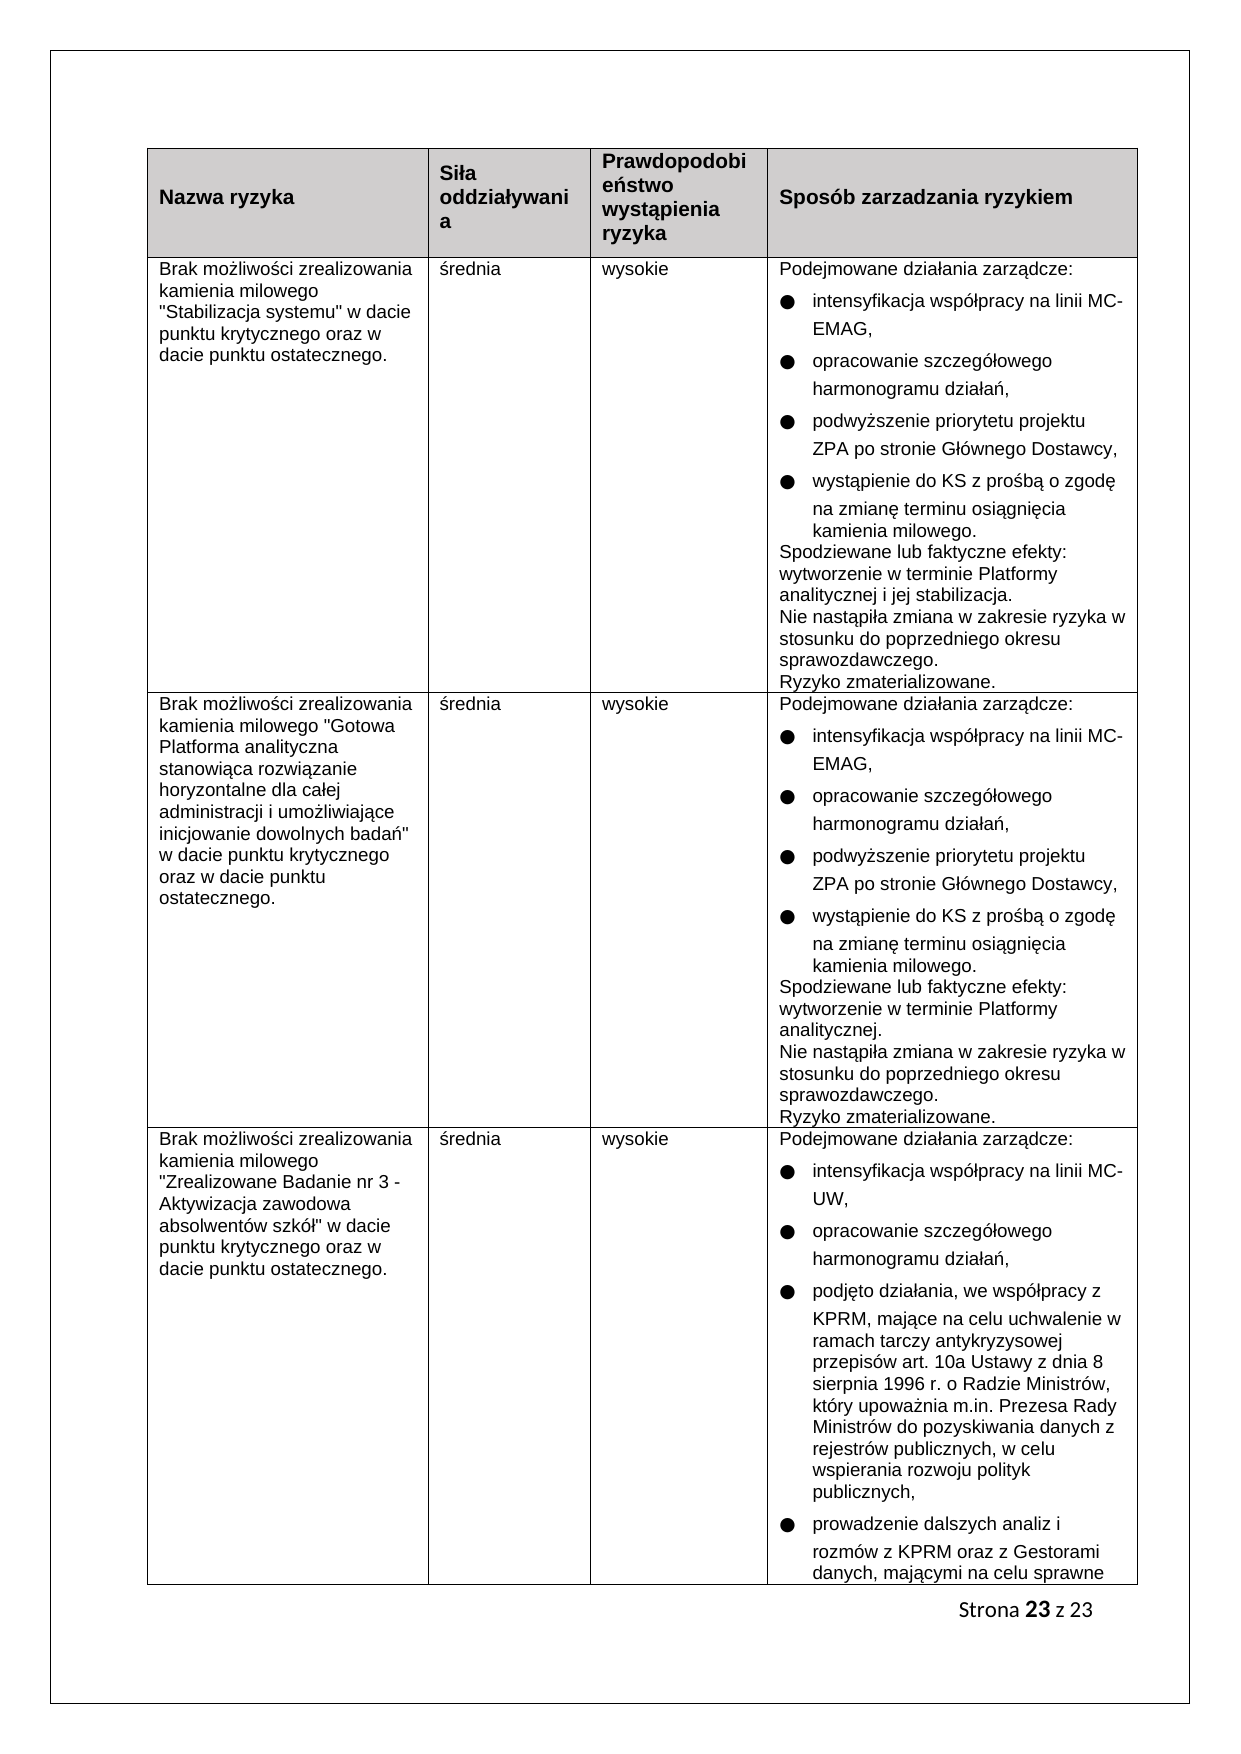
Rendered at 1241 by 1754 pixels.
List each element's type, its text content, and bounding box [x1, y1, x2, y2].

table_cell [768, 1128, 1137, 1584]
table_cell wysokie [591, 258, 767, 692]
table_cell wysokie [591, 1128, 767, 1584]
table_cell średnia [429, 693, 590, 1127]
table_cell Brak możliwości zrealizowania kamienia milowego "Stabilizacja systemu" w dacie punktu krytycznego oraz w dacie punktu ostatecznego. [148, 258, 428, 692]
table_cell wysokie [591, 693, 767, 1127]
table_cell Brak możliwości zrealizowania kamienia milowego "Gotowa Platforma analityczna stanowiąca rozwiązanie horyzontalne dla całej administracji i umożliwiające inicjowanie dowolnych badań" w dacie punktu krytycznego oraz w dacie punktu ostatecznego. [148, 693, 428, 1127]
table_cell Podejmowane działania zarządcze: intensyfikacja współpracy na linii MC-EMAG, opracowanie szczegółowego harmonogramu działań, podwyższenie priorytetu projektu ZPA po stronie Głównego Dostawcy, wystąpienie do KS z prośbą o zgodę na zmianę terminu osiągnięcia kamienia milowego. Spodziewane lub faktyczne efekty: wytworzenie w terminie Platformy analitycznej. Nie nastąpiła zmiana w zakresie ryzyka w stosunku do poprzedniego okresu sprawozdawczego. Ryzyko zmaterializowane. [768, 693, 1137, 1127]
table_header Nazwa ryzyka [148, 149, 428, 257]
table_cell średnia [429, 1128, 590, 1584]
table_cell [148, 1128, 428, 1584]
table_header Sposób zarzadzania ryzykiem [768, 149, 1137, 257]
table_cell Podejmowane działania zarządcze: intensyfikacja współpracy na linii MC-EMAG, opracowanie szczegółowego harmonogramu działań, podwyższenie priorytetu projektu ZPA po stronie Głównego Dostawcy, wystąpienie do KS z prośbą o zgodę na zmianę terminu osiągnięcia kamienia milowego. Spodziewane lub faktyczne efekty: wytworzenie w terminie Platformy analitycznej i jej stabilizacja. Nie nastąpiła zmiana w zakresie ryzyka w stosunku do poprzedniego okresu sprawozdawczego. Ryzyko zmaterializowane. [768, 258, 1137, 692]
table_header Siła oddziaływania [429, 149, 590, 257]
table_header Prawdopodobieństwo wystąpienia ryzyka [591, 149, 767, 257]
table_cell średnia [429, 258, 590, 692]
